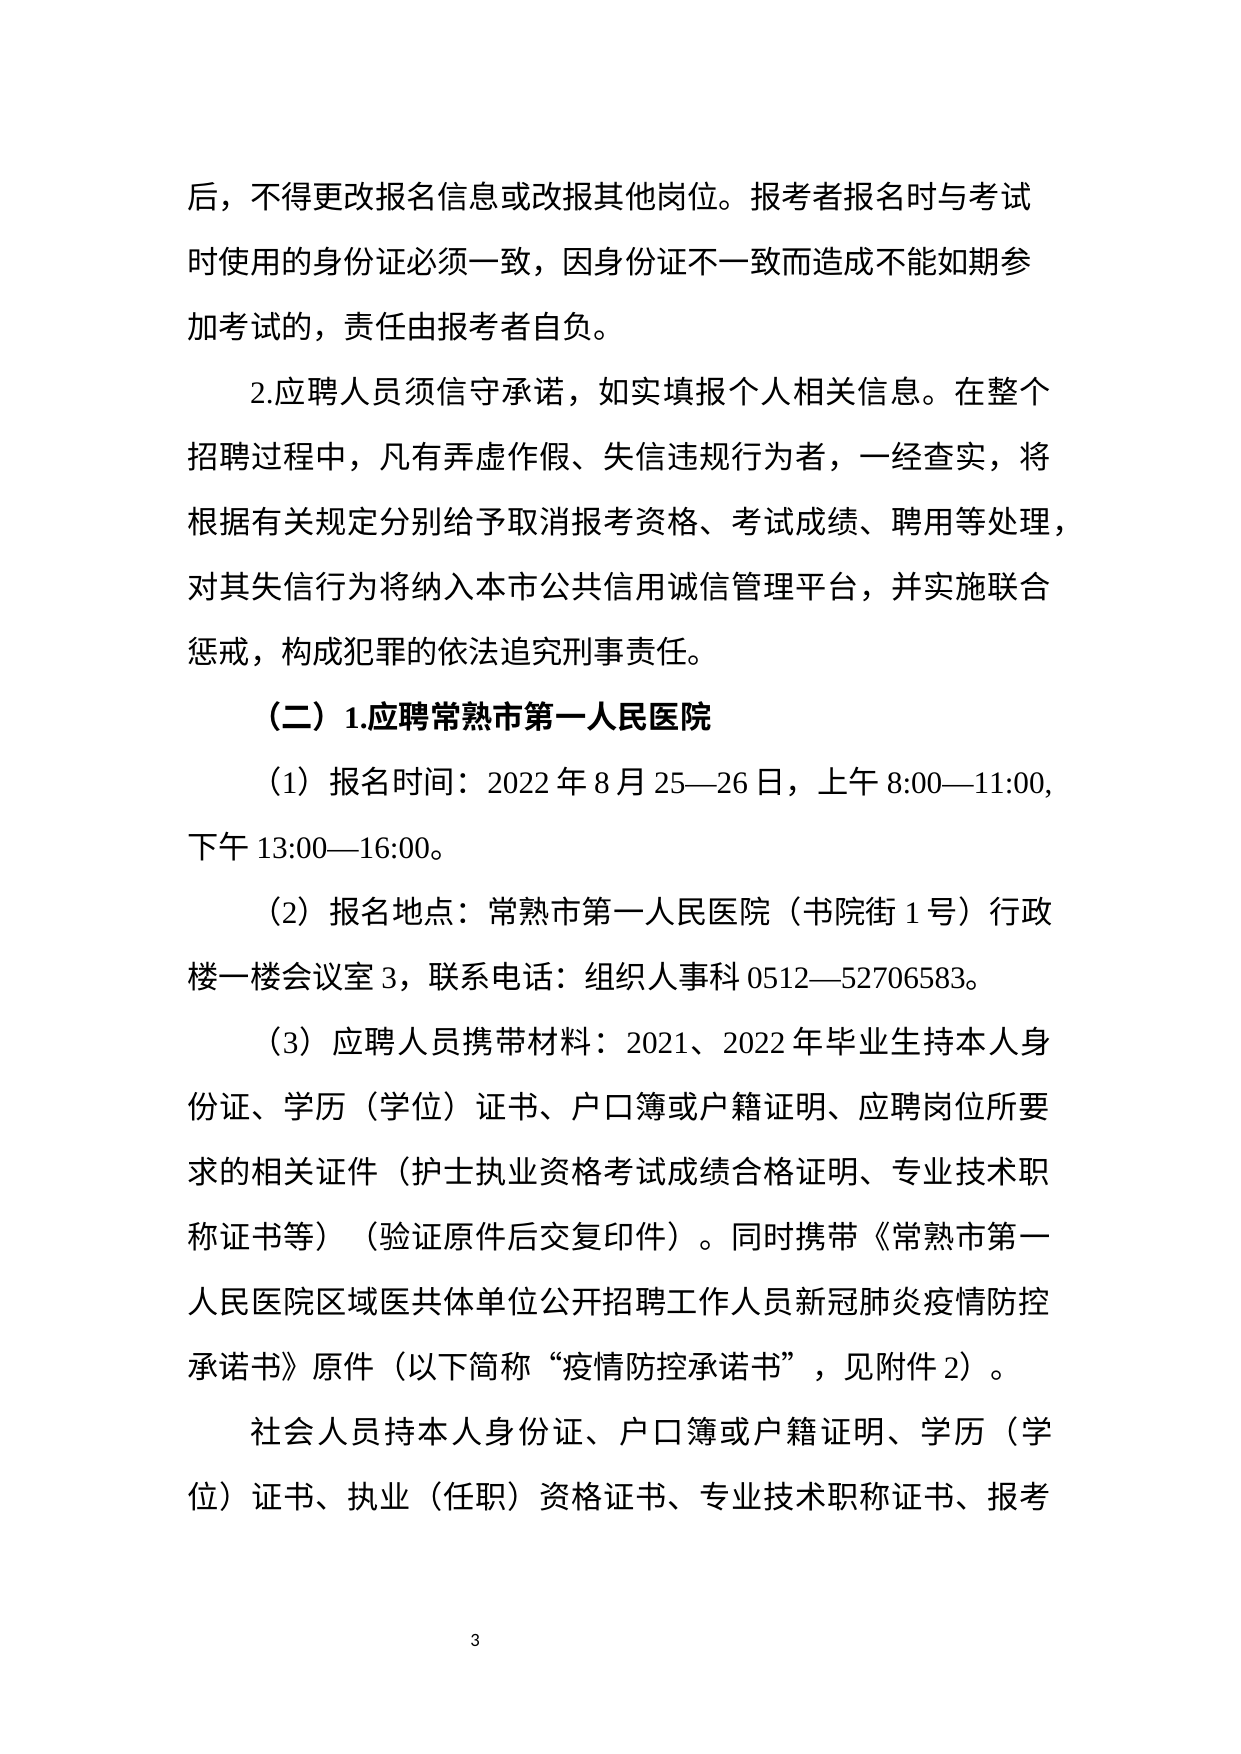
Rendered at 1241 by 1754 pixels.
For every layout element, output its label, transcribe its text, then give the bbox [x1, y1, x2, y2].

text （1）报名时间：2022年8月25—26日，上午8:00—11:00,下午13:00—16:00。 [187, 747, 1053, 877]
text （3）应聘人员携带材料：2021、2022年毕业生持本人身份证、学历（学位）证书、户口簿或户籍证明、应聘岗位所要求的相关证件（护士执业资格考试成绩合格证明、专业技术职称证书等）（验证原件后交复印件）。同时携带《常熟市第一人民医院区域医共体单位公开招聘工作人员新冠肺炎疫情防控承诺书》原件（以下简称“疫情防控承诺书”，见附件2）。 [187, 1007, 1053, 1397]
text （二）1.应聘常熟市第一人民医院 [187, 682, 1053, 747]
text 2.应聘人员须信守承诺，如实填报个人相关信息。在整个招聘过程中，凡有弄虚作假、失信违规行为者，一经查实，将根据有关规定分别给予取消报考资格、考试成绩、聘用等处理，对其失信行为将纳入本市公共信用诚信管理平台，并实施联合惩戒，构成犯罪的依法追究刑事责任。 [187, 357, 1053, 682]
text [187, 162, 1053, 357]
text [187, 1397, 1053, 1527]
text （2）报名地点：常熟市第一人民医院（书院街1号）行政楼一楼会议室3，联系电话：组织人事科0512—52706583。 [187, 877, 1053, 1007]
